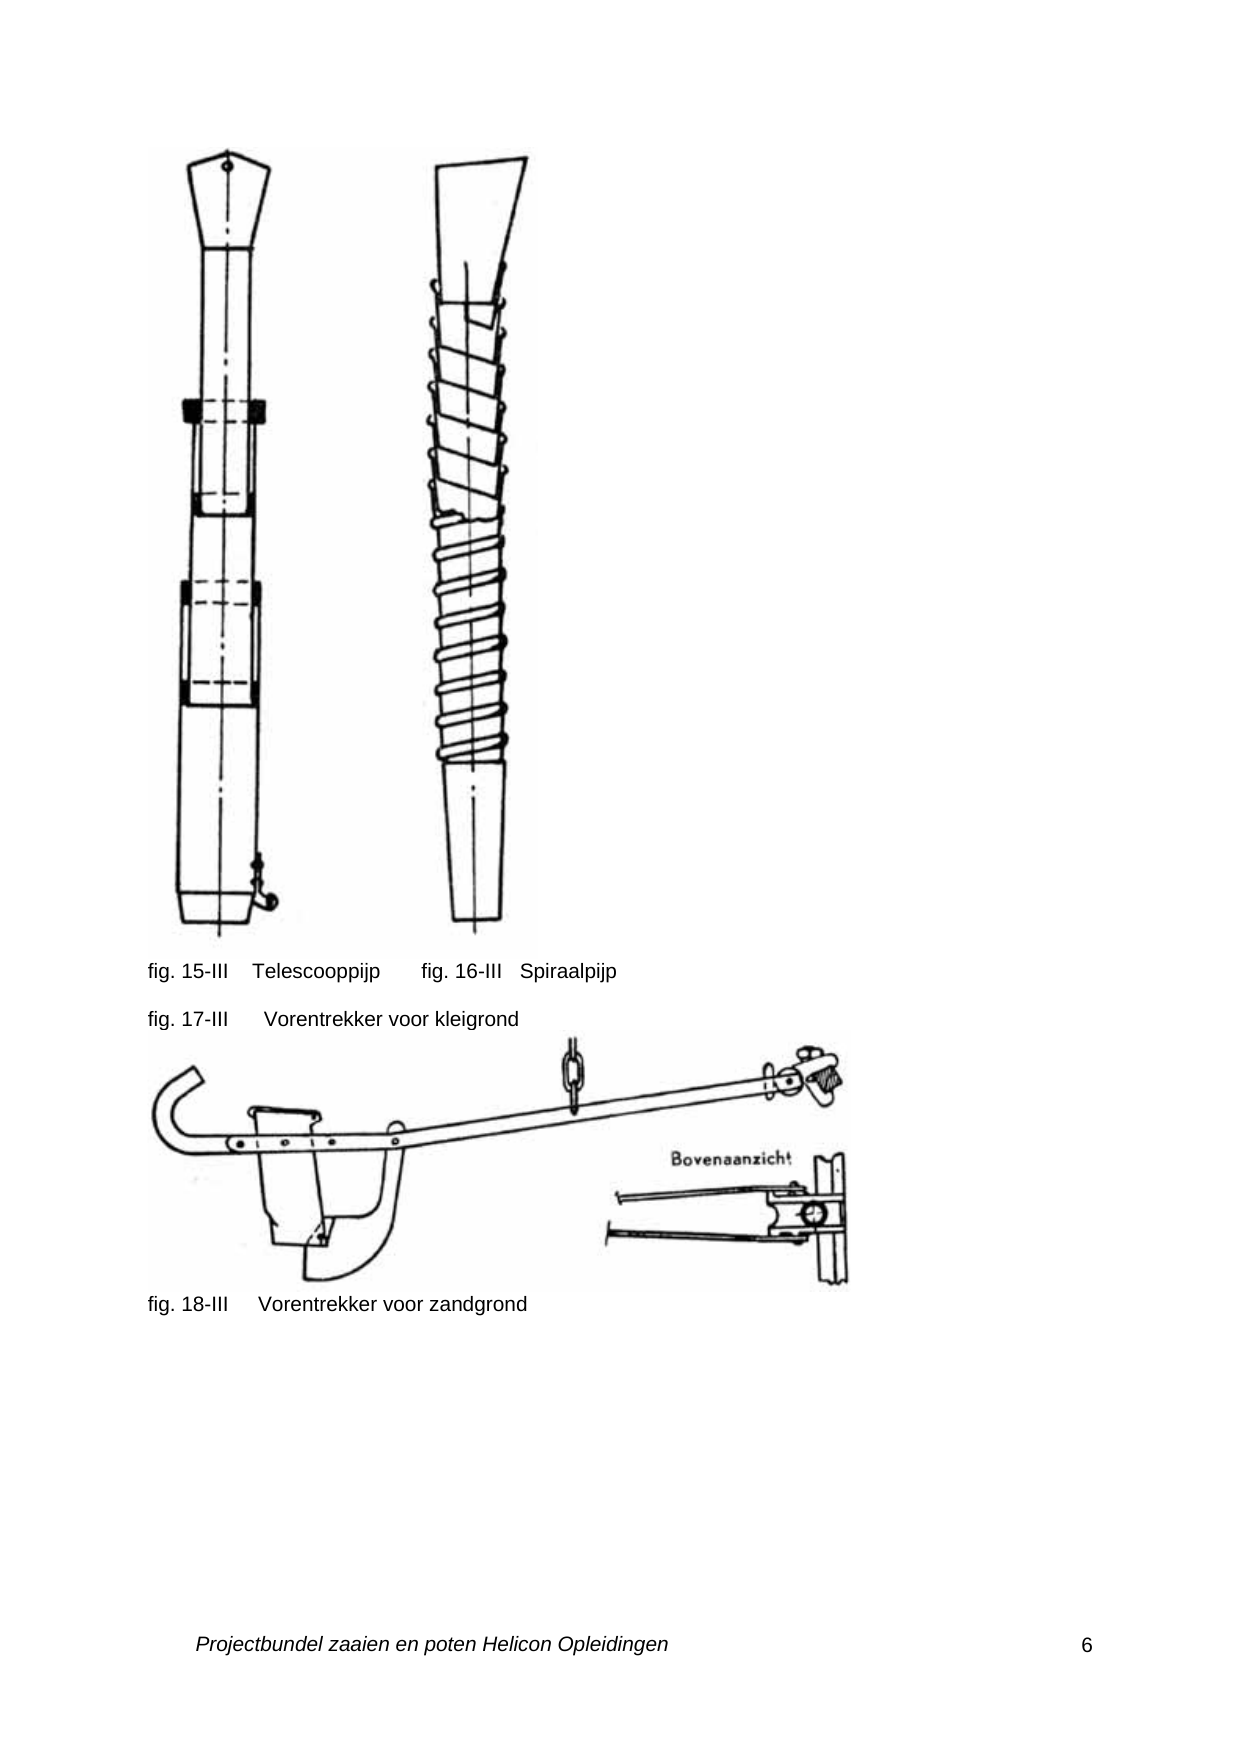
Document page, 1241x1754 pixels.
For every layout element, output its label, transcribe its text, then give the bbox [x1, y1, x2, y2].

picture [147, 147, 539, 959]
text fig. 17-III Vorentrekker voor kleigrond [148, 1006, 1093, 1030]
text fig. 15-III Telescooppijp fig. 16-III Spiraalpijp [148, 958, 1093, 982]
text fig. 18-III Vorentrekker voor zandgrond [148, 1291, 1093, 1315]
picture [147, 1030, 851, 1292]
